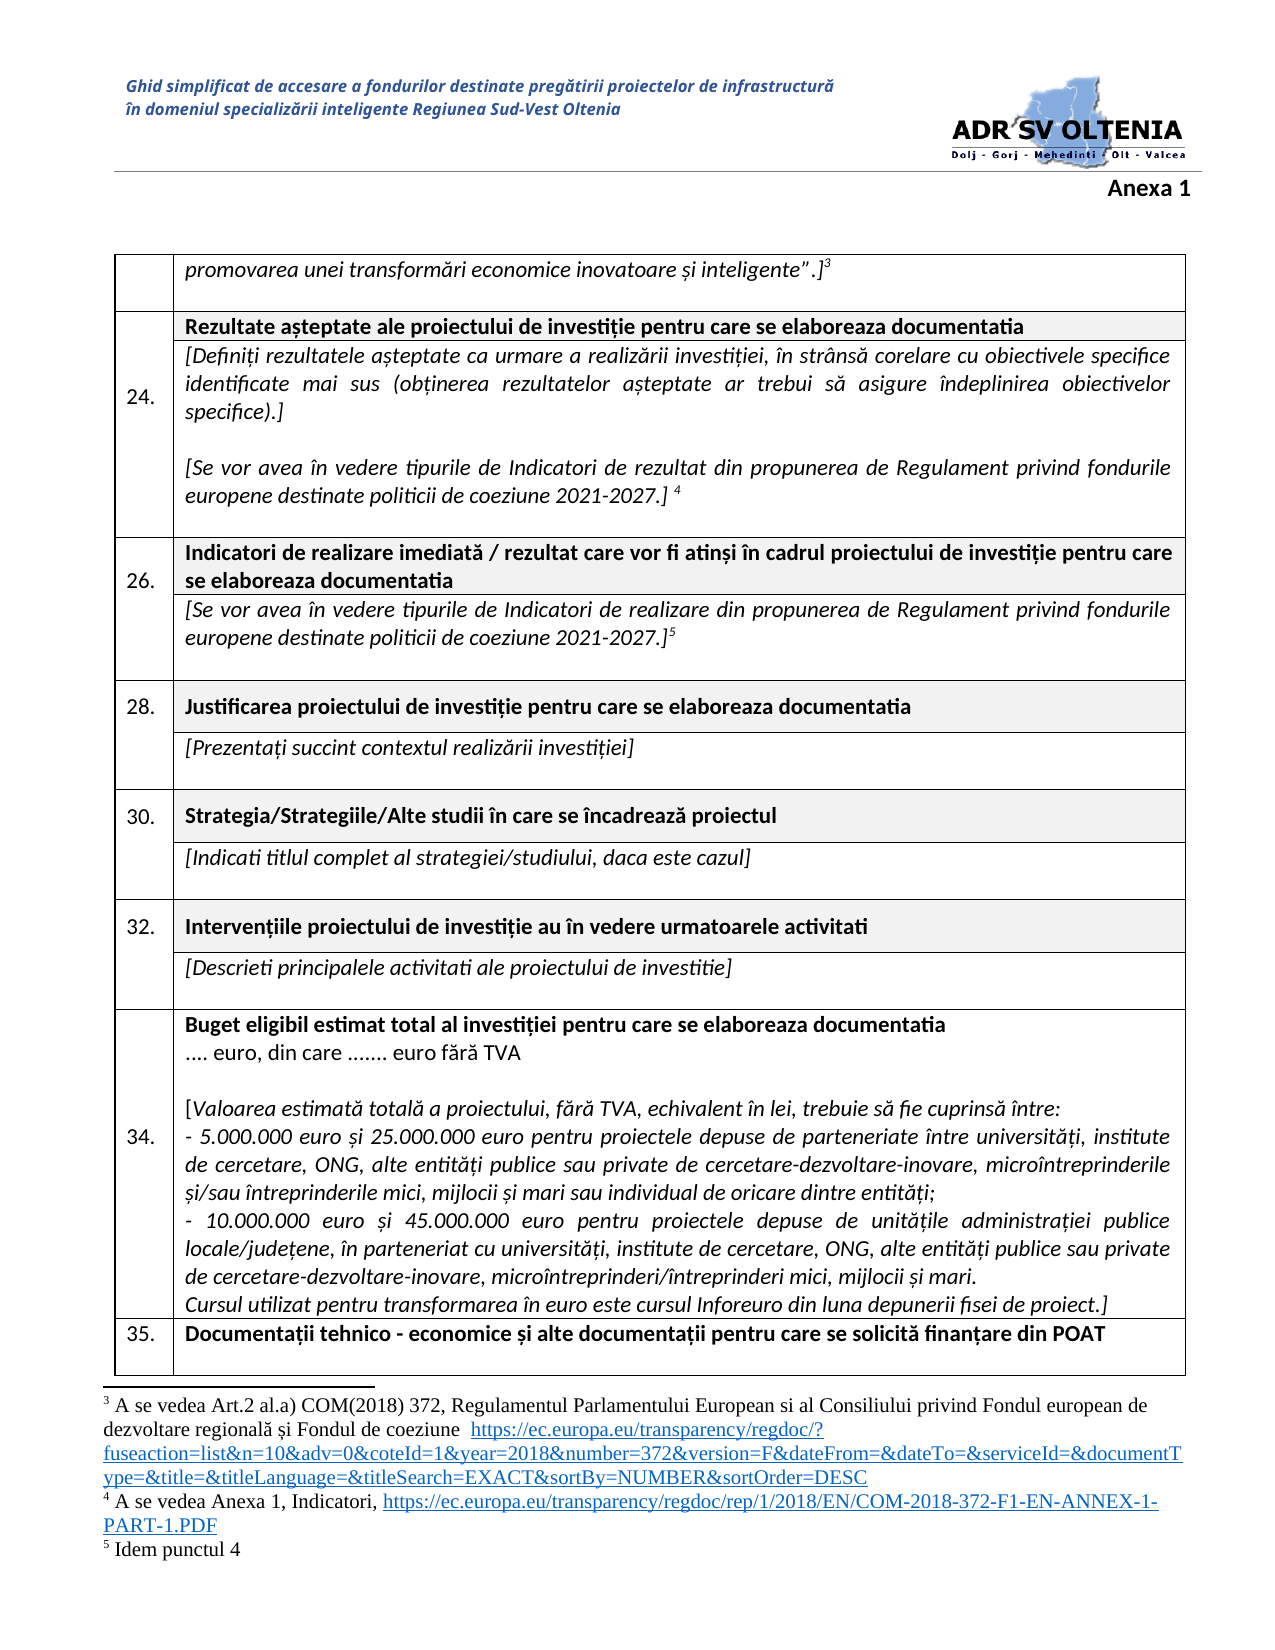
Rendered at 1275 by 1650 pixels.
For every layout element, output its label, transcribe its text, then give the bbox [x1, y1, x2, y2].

table_cell [116, 538, 173, 679]
table_cell [Indicati titlul complet al strategiei/studiului, daca este cazul] [174, 843, 1185, 899]
table_cell [Definiți rezultatele așteptate ca urmare a realizării investiției, în strânsă corelare cu obiectivele specifice identificate mai sus (obținerea rezultatelor așteptate ar trebui să asigure îndeplinirea obiectivelor specifice).] [Se vor avea în vedere tipurile de Indicatori de rezultat din propunerea de Regulament privind fondurile europene destinate politicii de coeziune 2021-2027.] [174, 341, 1185, 537]
table_cell [116, 312, 173, 537]
table_cell [Se vor avea în vedere tipurile de Indicatori de realizare din propunerea de Regulament privind fondurile europene destinate politicii de coeziune 2021-2027.] [174, 595, 1185, 679]
table_cell [Descrieti principalele activitati ale proiectului de investitie] [174, 953, 1185, 1009]
table_cell Justificarea proiectului de investiție pentru care se elaboreaza documentatia [174, 681, 1185, 732]
table_cell Buget eligibil estimat total al investiției pentru care se elaboreaza documentatia .... euro, din care ....... euro fără TVA [Valoarea estimată totală a proiectului, fără TVA, echivalent în lei, trebuie să fie cuprinsă între: - 5.000.000 euro și 25.000.000 euro pentru proiectele depuse de parteneriate între universități, institute de cercetare, ONG, alte entități publice sau private de cercetare-dezvoltare-inovare, microîntreprinderile și/sau întreprinderile mici, mijlocii și mari sau individual de oricare dintre entități; - 10.000.000 euro și 45.000.000 euro pentru proiectele depuse de unitățile administrației publice locale/județene, în parteneriat cu universități, institute de cercetare, ONG, alte entități publice sau private de cercetare-dezvoltare-inovare, microîntreprinderi/întreprinderi mici, mijlocii și mari. Cursul utilizat pentru transformarea în euro este cursul Inforeuro din luna depunerii fisei de proiect.] [174, 1010, 1185, 1318]
table_cell [116, 900, 173, 1009]
table_cell [Prezentați succint contextul realizării investiției] [174, 733, 1185, 789]
table_cell Indicatori de realizare imediată / rezultat care vor fi atinși în cadrul proiectului de investiție pentru care se elaboreaza documentatia [174, 538, 1185, 594]
table_cell [116, 1010, 173, 1318]
table_cell Strategia/Strategiile/Alte studii în care se încadrează proiectul [174, 790, 1185, 842]
table_cell [116, 790, 173, 899]
table_cell [116, 681, 173, 789]
table_cell Intervențiile proiectului de investiție au în vedere urmatoarele activitati [174, 900, 1185, 952]
table_cell [116, 1319, 173, 1375]
table_cell Rezultate aşteptate ale proiectului de investiție pentru care se elaboreaza documentatia [174, 312, 1185, 340]
picture [949, 75, 1191, 171]
